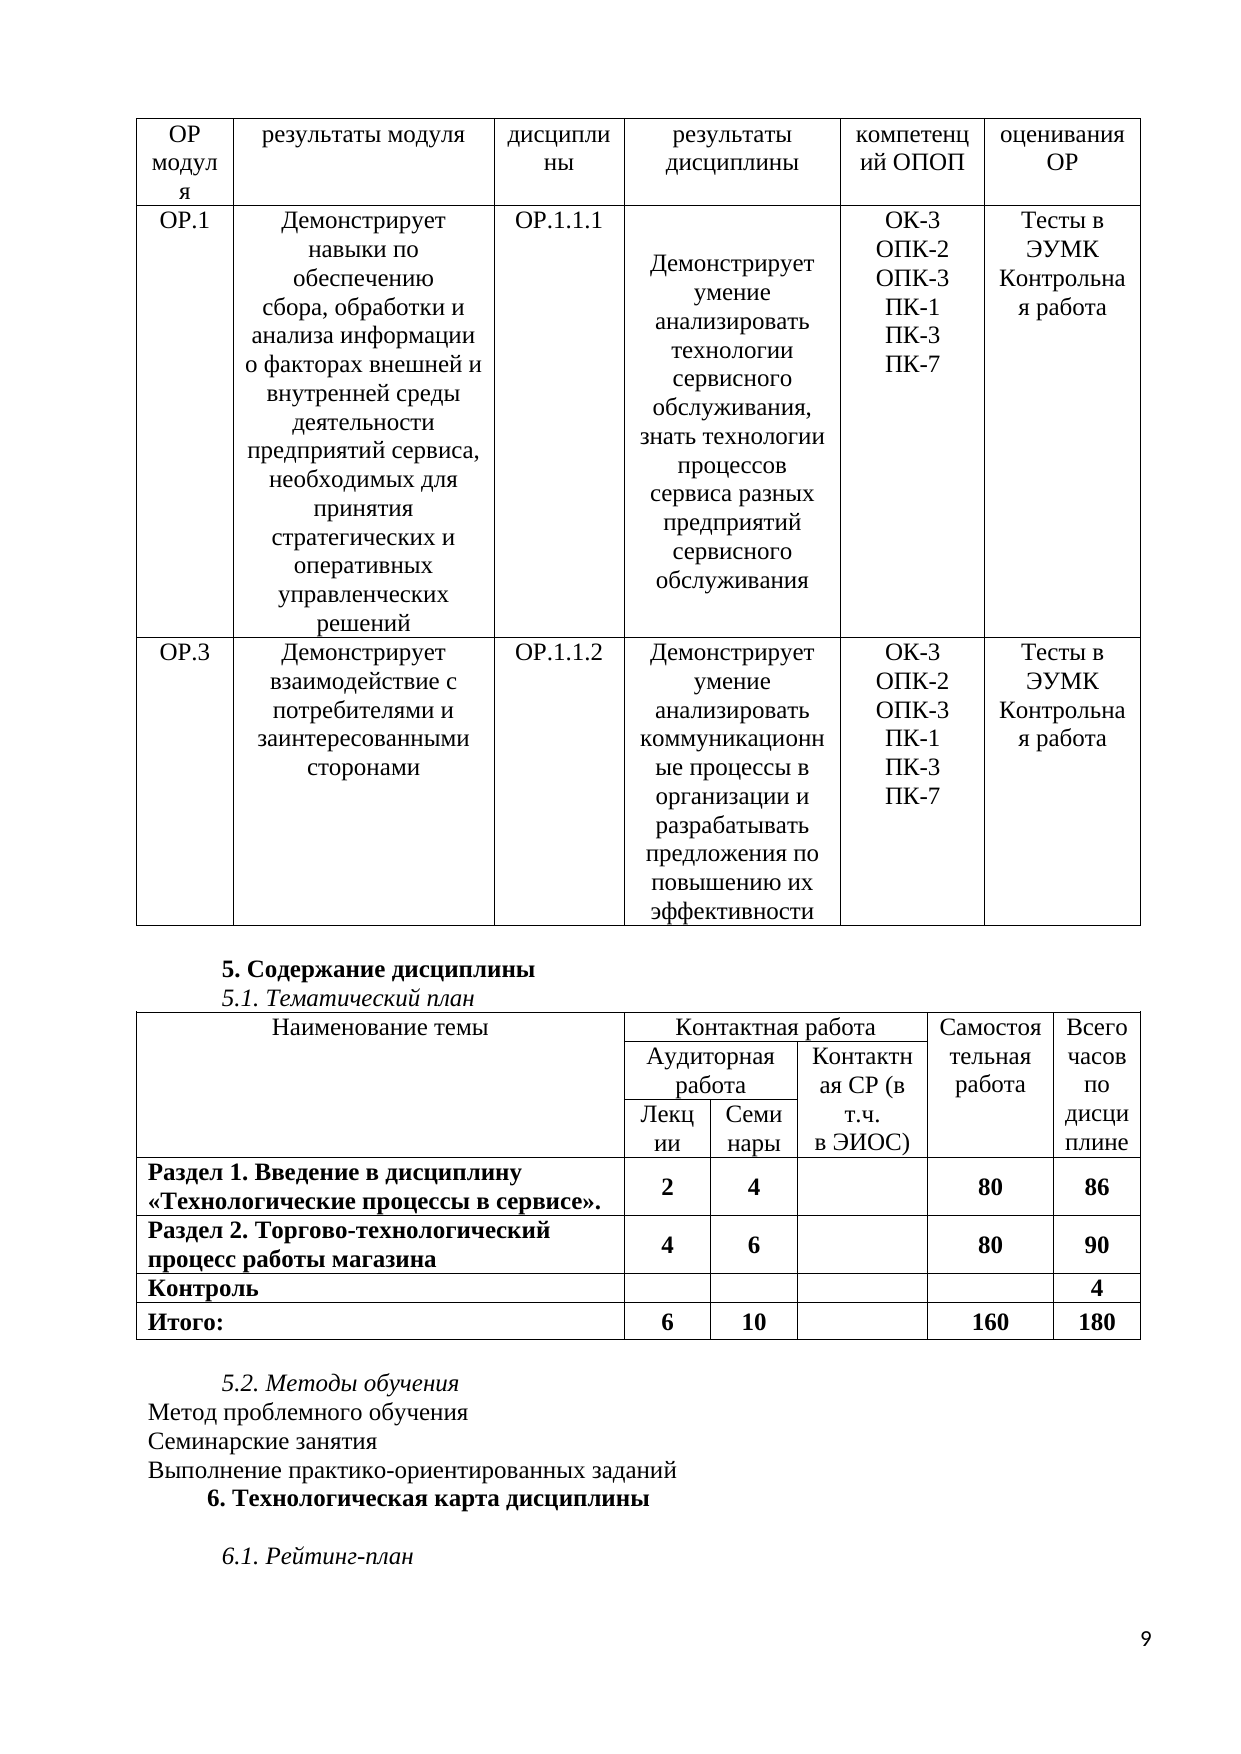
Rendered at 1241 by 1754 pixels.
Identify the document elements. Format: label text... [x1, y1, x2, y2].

table_cell 6 [625, 1303, 710, 1339]
table_cell 2 [625, 1158, 710, 1215]
text Выполнение практико-ориентированных заданий [148, 1455, 1152, 1483]
table_cell Демонстрирует умение анализировать коммуникационные процессы в организации и разрабатывать предложения по повышению их эффективности [625, 638, 840, 925]
table_cell ОР.1.1.1 [495, 206, 624, 637]
table_header Самостоятельная работа [928, 1013, 1053, 1157]
table_cell [798, 1216, 927, 1273]
text 6.1. Рейтинг-план [148, 1541, 1152, 1570]
table_cell 6 [711, 1216, 797, 1273]
text Метод проблемного обучения [148, 1397, 1152, 1426]
table_cell Тесты в ЭУМК Контрольная работа [985, 206, 1140, 637]
table_cell 86 [1054, 1158, 1140, 1215]
table_cell 4 [625, 1216, 710, 1273]
table_cell Аудиторная работа [625, 1042, 797, 1099]
table_cell Итого: [137, 1303, 624, 1339]
text 5. Содержание дисциплины [148, 954, 1152, 983]
table_cell ОР.1.1.2 [495, 638, 624, 925]
table_cell [798, 1303, 927, 1339]
table_cell Раздел 1. Введение в дисциплину «Технологические процессы в сервисе». [137, 1158, 624, 1215]
table_cell Демонстрирует умение анализировать технологии сервисного обслуживания, знать технологии процессов сервиса разных предприятий сервисного обслуживания [625, 206, 840, 637]
table_cell Раздел 2. Торгово-технологический процесс работы магазина [137, 1216, 624, 1273]
table_cell ОР.1 [137, 206, 233, 637]
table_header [985, 119, 1140, 205]
table_cell [625, 1274, 710, 1302]
table_cell [798, 1158, 927, 1215]
table_cell 80 [928, 1158, 1053, 1215]
table_cell 4 [711, 1158, 797, 1215]
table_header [234, 119, 494, 205]
table_header Код ОР модуля [137, 119, 233, 205]
table_cell 180 [1054, 1303, 1140, 1339]
table_cell Контроль [137, 1274, 624, 1302]
table_cell [928, 1274, 1053, 1302]
table_cell Демонстрирует навыки по обеспечению сбора, обработки и анализа информации о факторах внешней и внутренней среды деятельности предприятий сервиса, необходимых для принятия стратегических и оперативных управленческих решений [234, 206, 494, 637]
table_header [625, 119, 840, 205]
table_header Контактная работа [625, 1013, 927, 1041]
table_cell ОК-3 ОПК-2 ОПК-3 ПК-1 ПК-3 ПК-7 [841, 206, 984, 637]
table_cell Семинары [711, 1100, 797, 1157]
table_header Всего часов по дисциплине [1054, 1013, 1140, 1157]
table_cell [711, 1274, 797, 1302]
table_cell ОР.3 [137, 638, 233, 925]
table_cell Тесты в ЭУМК Контрольная работа [985, 638, 1140, 925]
table_header Код ОР дисциплины [495, 119, 624, 205]
text 5.1. Тематический план [148, 983, 1152, 1011]
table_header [841, 119, 984, 205]
table_cell 90 [1054, 1216, 1140, 1273]
table_cell ОК-3 ОПК-2 ОПК-3 ПК-1 ПК-3 ПК-7 [841, 638, 984, 925]
text 5.2. Методы обучения [148, 1368, 1152, 1397]
table_header Наименование темы [137, 1013, 624, 1157]
table_cell 10 [711, 1303, 797, 1339]
table_cell [798, 1274, 927, 1302]
table_cell Лекции [625, 1100, 710, 1157]
text Семинарские занятия [148, 1426, 1152, 1455]
table_cell 160 [928, 1303, 1053, 1339]
table_cell Контактная СР (в т.ч. в ЭИОС) [798, 1042, 927, 1157]
table_cell 4 [1054, 1274, 1140, 1302]
table_cell 80 [928, 1216, 1053, 1273]
text 6. Технологическая карта дисциплины [148, 1483, 1152, 1512]
table_cell Демонстрирует взаимодействие с потребителями и заинтересованными сторонами [234, 638, 494, 925]
